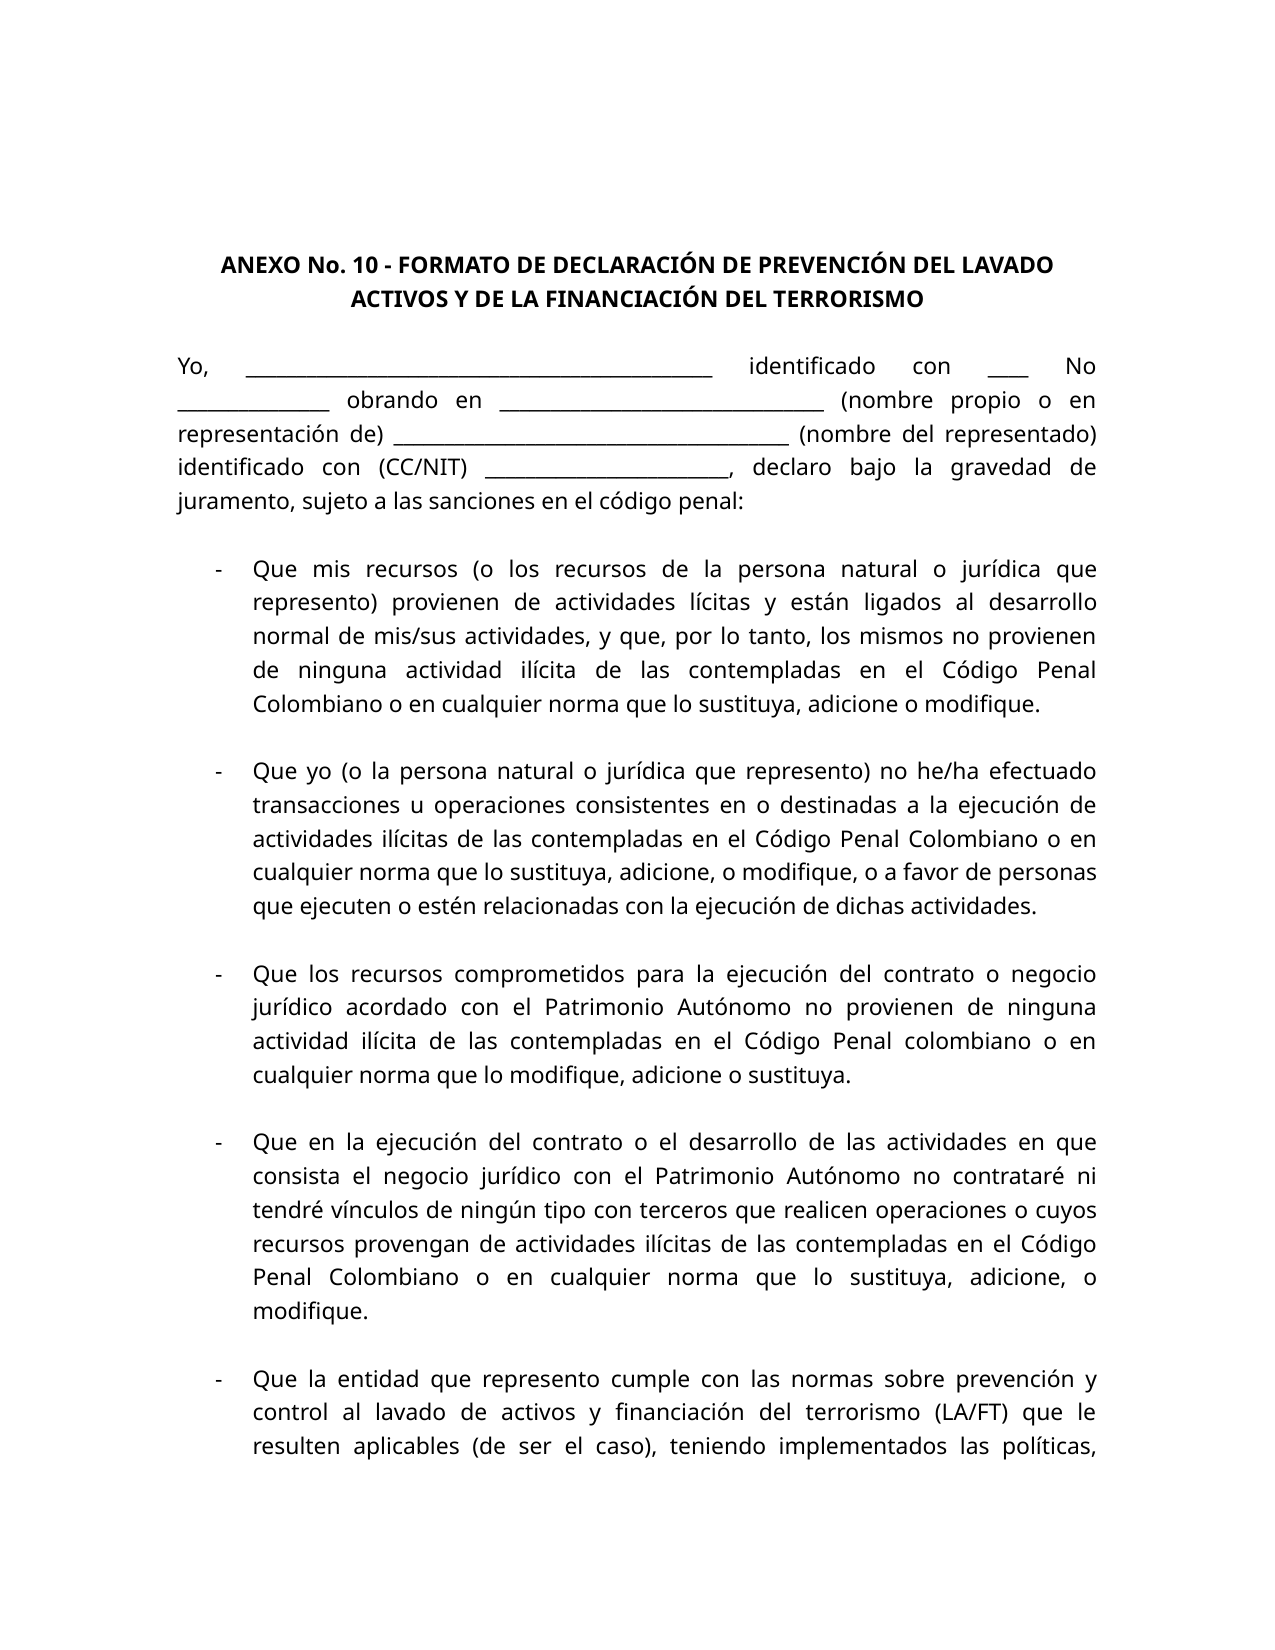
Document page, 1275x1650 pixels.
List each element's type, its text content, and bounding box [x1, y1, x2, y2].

list Que en la ejecución del contrato o el desarrollo de las actividades en que consista el negocio jurídico con el Patrimonio Autónomo no contrataré ni tendré vínculos de ningún tipo con terceros que realicen operaciones o cuyos recursos provengan de actividades ilícitas de las contempladas en el Código Penal Colombiano o en cualquier norma que lo sustituya, adicione, o modifique. [215, 1126, 1098, 1326]
list Que los recursos comprometidos para la ejecución del contrato o negocio jurídico acordado con el Patrimonio Autónomo no provienen de ninguna actividad ilícita de las contempladas en el Código Penal colombiano o en cualquier norma que lo modifique, adicione o sustituya. [215, 958, 1098, 1090]
text Yo, ______________________________________________ identificado con ____ No _______________ obrando en ________________________________ (nombre propio o en representación de) _______________________________________ (nombre del representado) identificado con (CC/NIT) ________________________, declaro bajo la gravedad de juramento, sujeto a las sanciones en el código penal: [177, 350, 1098, 516]
text ANEXO No. 10 - FORMATO DE DECLARACIÓN DE PREVENCIÓN DEL LAVADO ACTIVOS Y DE LA FINANCIACIÓN DEL TERRORISMO [177, 249, 1098, 314]
list Que yo (o la persona natural o jurídica que represento) no he/ha efectuado transacciones u operaciones consistentes en o destinadas a la ejecución de actividades ilícitas de las contempladas en el Código Penal Colombiano o en cualquier norma que lo sustituya, adicione, o modifique, o a favor de personas que ejecuten o estén relacionadas con la ejecución de dichas actividades. [215, 755, 1098, 921]
list Que mis recursos (o los recursos de la persona natural o jurídica que represento) provienen de actividades lícitas y están ligados al desarrollo normal de mis/sus actividades, y que, por lo tanto, los mismos no provienen de ninguna actividad ilícita de las contempladas en el Código Penal Colombiano o en cualquier norma que lo sustituya, adicione o modifique. [215, 553, 1098, 719]
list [215, 1363, 1098, 1461]
